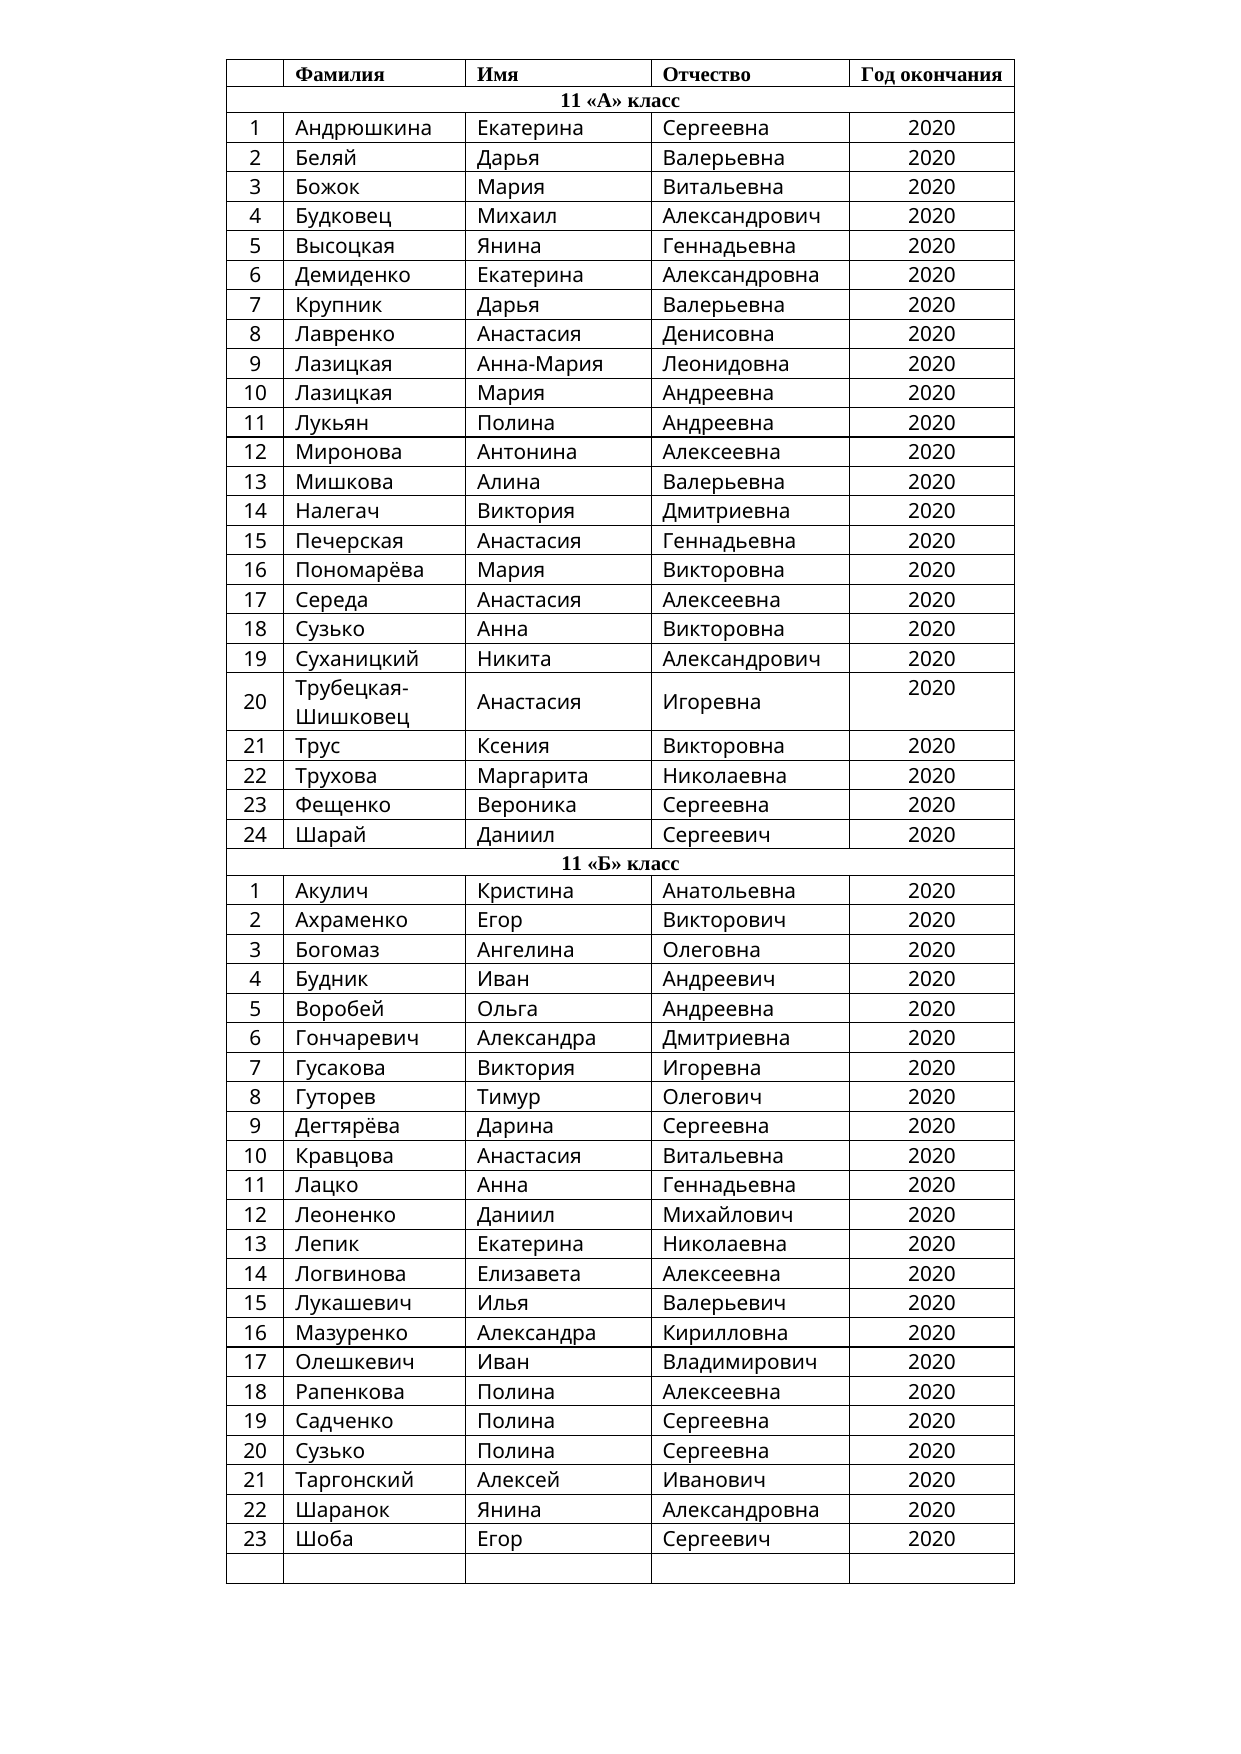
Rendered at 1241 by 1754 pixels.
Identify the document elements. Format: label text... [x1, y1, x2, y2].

table_cell Мазуренко [284, 1318, 465, 1346]
table_cell 2020 [850, 408, 1014, 436]
table_cell 2020 [850, 467, 1014, 495]
table_cell Александрович [652, 644, 849, 672]
table_cell Анастасия [466, 526, 651, 554]
table_cell Дегтярёва [284, 1112, 465, 1140]
table_cell Суханицкий [284, 644, 465, 672]
table_cell Трубецкая-Шишковец [284, 673, 465, 730]
table_cell Кристина [466, 876, 651, 904]
table_cell 10 [227, 1141, 283, 1169]
table_cell Алексеевна [652, 1259, 849, 1287]
table_cell 2020 [850, 1495, 1014, 1523]
table_cell Лукьян [284, 408, 465, 436]
table_cell Янина [466, 1495, 651, 1523]
table_cell 2020 [850, 1171, 1014, 1199]
table_cell Геннадьевна [652, 231, 849, 259]
table_cell Дарья [466, 143, 651, 171]
table_cell Валерьевна [652, 143, 849, 171]
table_cell 8 [227, 320, 283, 348]
table_cell Леонидовна [652, 349, 849, 377]
table_cell Вероника [466, 790, 651, 819]
table_cell Сергеевич [652, 1524, 849, 1553]
table_cell 6 [227, 261, 283, 289]
table_cell 14 [227, 496, 283, 525]
table_cell Иван [466, 1348, 651, 1376]
table_header Фамилия [284, 60, 465, 86]
table_cell 2020 [850, 1230, 1014, 1258]
table_cell Александровна [652, 1495, 849, 1523]
table_cell Екатерина [466, 261, 651, 289]
table_cell Полина [466, 1436, 651, 1464]
table_cell 3 [227, 172, 283, 201]
table_cell 2020 [850, 202, 1014, 230]
table_cell 2020 [850, 1406, 1014, 1435]
table_cell 17 [227, 585, 283, 613]
table_cell Валерьевна [652, 290, 849, 318]
table_cell Дмитриевна [652, 1023, 849, 1052]
table_cell Олешкевич [284, 1348, 465, 1376]
table_cell Дарья [466, 290, 651, 318]
table_cell Высоцкая [284, 231, 465, 259]
table_cell 20 [227, 673, 283, 730]
table_cell [284, 1554, 465, 1582]
table_cell 15 [227, 526, 283, 554]
table_cell 2020 [850, 261, 1014, 289]
table_cell 5 [227, 231, 283, 259]
table_cell 2020 [850, 438, 1014, 466]
table_cell Елизавета [466, 1259, 651, 1287]
table_cell Никита [466, 644, 651, 672]
table_cell 2020 [850, 320, 1014, 348]
table_cell 20 [227, 1436, 283, 1464]
table_cell Витальевна [652, 172, 849, 201]
table_cell 2020 [850, 1318, 1014, 1346]
table_cell Гончаревич [284, 1023, 465, 1052]
table_cell Александра [466, 1318, 651, 1346]
table_cell 2020 [850, 231, 1014, 259]
table_header Имя [466, 60, 651, 86]
table_cell Алексеевна [652, 585, 849, 613]
table_cell Игоревна [652, 673, 849, 730]
table_cell 2020 [850, 526, 1014, 554]
table_cell Алексеевна [652, 1377, 849, 1405]
table_cell Лазицкая [284, 349, 465, 377]
table_cell Фещенко [284, 790, 465, 819]
table_cell [850, 1554, 1014, 1582]
table_cell Тимур [466, 1082, 651, 1111]
table_cell 16 [227, 1318, 283, 1346]
table_cell [652, 1554, 849, 1582]
table_cell Демиденко [284, 261, 465, 289]
table_cell 2020 [850, 1141, 1014, 1169]
table_cell Миронова [284, 438, 465, 466]
table_cell Анатольевна [652, 876, 849, 904]
table_cell Садченко [284, 1406, 465, 1435]
table_cell 2020 [850, 143, 1014, 171]
table_cell Крупник [284, 290, 465, 318]
table_cell Андреевна [652, 408, 849, 436]
table_cell Анастасия [466, 585, 651, 613]
table_cell Андреевич [652, 964, 849, 993]
table_cell Полина [466, 408, 651, 436]
table_cell 17 [227, 1348, 283, 1376]
table_cell Ахраменко [284, 905, 465, 934]
table_cell 19 [227, 1406, 283, 1435]
table_cell Олегович [652, 1082, 849, 1111]
table_cell Ангелина [466, 935, 651, 963]
table_cell Денисовна [652, 320, 849, 348]
table_cell 2020 [850, 790, 1014, 819]
table_cell Акулич [284, 876, 465, 904]
table_cell Виктория [466, 496, 651, 525]
table_cell 15 [227, 1289, 283, 1317]
table_cell 2020 [850, 614, 1014, 643]
table_cell Середа [284, 585, 465, 613]
table_cell 2020 [850, 1082, 1014, 1111]
table_cell Анастасия [466, 320, 651, 348]
table_cell 2020 [850, 1200, 1014, 1228]
table_cell 2020 [850, 964, 1014, 993]
table_cell 4 [227, 964, 283, 993]
table_cell Егор [466, 905, 651, 934]
table_cell 3 [227, 935, 283, 963]
table_cell Ксения [466, 731, 651, 760]
table_cell 22 [227, 761, 283, 789]
table_cell 2 [227, 905, 283, 934]
table_cell Витальевна [652, 1141, 849, 1169]
table_cell Лавренко [284, 320, 465, 348]
table_cell 24 [227, 820, 283, 848]
table_cell 5 [227, 994, 283, 1022]
table_cell 19 [227, 644, 283, 672]
table_cell Илья [466, 1289, 651, 1317]
table_cell 1 [227, 876, 283, 904]
table_cell 18 [227, 1377, 283, 1405]
table_cell 2020 [850, 1524, 1014, 1553]
table_cell 2020 [850, 1259, 1014, 1287]
table_cell Анна [466, 614, 651, 643]
table_cell Сергеевна [652, 113, 849, 142]
table_cell 2020 [850, 994, 1014, 1022]
table_cell Андреевна [652, 379, 849, 407]
table_cell Будник [284, 964, 465, 993]
table_cell 2020 [850, 172, 1014, 201]
table_cell 2020 [850, 1436, 1014, 1464]
table_cell Екатерина [466, 113, 651, 142]
table_cell Полина [466, 1377, 651, 1405]
table_cell Геннадьевна [652, 1171, 849, 1199]
table_cell 2020 [850, 379, 1014, 407]
table_cell 6 [227, 1023, 283, 1052]
table_cell 2020 [850, 585, 1014, 613]
table_cell 7 [227, 290, 283, 318]
table_cell Антонина [466, 438, 651, 466]
table_cell 12 [227, 438, 283, 466]
table_cell Рапенкова [284, 1377, 465, 1405]
table_cell Михаил [466, 202, 651, 230]
table_cell Трухова [284, 761, 465, 789]
table_cell Пономарёва [284, 555, 465, 584]
table_cell Анна [466, 1171, 651, 1199]
table_cell 21 [227, 731, 283, 760]
table_cell 2020 [850, 349, 1014, 377]
table_cell 12 [227, 1200, 283, 1228]
table_cell 7 [227, 1053, 283, 1081]
table_cell 8 [227, 1082, 283, 1111]
table_cell 23 [227, 1524, 283, 1553]
table_cell Воробей [284, 994, 465, 1022]
table_cell 2020 [850, 1289, 1014, 1317]
table_cell Лукашевич [284, 1289, 465, 1317]
table_header Отчество [652, 60, 849, 86]
table_cell 1 [227, 113, 283, 142]
table_cell Валерьевна [652, 467, 849, 495]
table_cell Николаевна [652, 761, 849, 789]
table_cell Александрович [652, 202, 849, 230]
table_cell 23 [227, 790, 283, 819]
table_cell Алексей [466, 1465, 651, 1494]
table_cell Дмитриевна [652, 496, 849, 525]
table_cell 2020 [850, 1053, 1014, 1081]
table_cell 16 [227, 555, 283, 584]
table_cell 2020 [850, 1465, 1014, 1494]
table_cell 2020 [850, 935, 1014, 963]
table_cell 2020 [850, 113, 1014, 142]
table_cell Лазицкая [284, 379, 465, 407]
table_cell [466, 1554, 651, 1582]
table_cell Богомаз [284, 935, 465, 963]
table_cell Божок [284, 172, 465, 201]
table_cell 2020 [850, 555, 1014, 584]
table_cell Олеговна [652, 935, 849, 963]
table_cell 21 [227, 1465, 283, 1494]
table_cell Анастасия [466, 673, 651, 730]
table_cell 18 [227, 614, 283, 643]
table_cell Андрюшкина [284, 113, 465, 142]
table_cell 2020 [850, 820, 1014, 848]
table_cell Александра [466, 1023, 651, 1052]
table_cell Трус [284, 731, 465, 760]
table_cell Даниил [466, 1200, 651, 1228]
table_cell 10 [227, 379, 283, 407]
table_cell 2020 [850, 876, 1014, 904]
table_cell 22 [227, 1495, 283, 1523]
table_cell Валерьевич [652, 1289, 849, 1317]
table_cell Полина [466, 1406, 651, 1435]
table_cell Егор [466, 1524, 651, 1553]
table_cell 2020 [850, 496, 1014, 525]
table_cell Анастасия [466, 1141, 651, 1169]
table_cell Геннадьевна [652, 526, 849, 554]
table_cell 4 [227, 202, 283, 230]
table_cell 11 [227, 408, 283, 436]
table_cell 2020 [850, 1348, 1014, 1376]
table_cell Владимирович [652, 1348, 849, 1376]
table_cell 13 [227, 467, 283, 495]
table_cell Мария [466, 379, 651, 407]
table_cell Иван [466, 964, 651, 993]
table_cell Беляй [284, 143, 465, 171]
table_cell Маргарита [466, 761, 651, 789]
table_cell Николаевна [652, 1230, 849, 1258]
table_cell Лепик [284, 1230, 465, 1258]
table_cell Леоненко [284, 1200, 465, 1228]
table_cell Михайлович [652, 1200, 849, 1228]
table_cell [227, 1554, 283, 1582]
table_cell 13 [227, 1230, 283, 1258]
table_header [227, 60, 283, 86]
table_cell Андреевна [652, 994, 849, 1022]
table_cell Сергеевна [652, 1436, 849, 1464]
table_cell Шаранок [284, 1495, 465, 1523]
table_cell Анна-Мария [466, 349, 651, 377]
table_cell Сергеевна [652, 1406, 849, 1435]
table_cell 2020 [850, 290, 1014, 318]
table_cell Мария [466, 172, 651, 201]
table_cell 9 [227, 349, 283, 377]
table_cell Гуторев [284, 1082, 465, 1111]
table_cell Лацко [284, 1171, 465, 1199]
table_cell 2020 [850, 1112, 1014, 1140]
table_cell 2020 [850, 905, 1014, 934]
table_cell Сергеевна [652, 790, 849, 819]
table_cell Налегач [284, 496, 465, 525]
table_cell Александровна [652, 261, 849, 289]
table_cell Печерская [284, 526, 465, 554]
table_cell 2020 [850, 1377, 1014, 1405]
table_cell Логвинова [284, 1259, 465, 1287]
table_cell Алексеевна [652, 438, 849, 466]
table_cell Кравцова [284, 1141, 465, 1169]
table_cell 2 [227, 143, 283, 171]
table_cell 2020 [850, 761, 1014, 789]
table_cell Будковец [284, 202, 465, 230]
table_cell Иванович [652, 1465, 849, 1494]
table_cell 11 «Б» класс [227, 849, 1014, 875]
table_cell Таргонский [284, 1465, 465, 1494]
table_cell Дарина [466, 1112, 651, 1140]
table_cell Алина [466, 467, 651, 495]
table_header Год окончания [850, 60, 1014, 86]
table_cell Викторовна [652, 731, 849, 760]
table_cell Даниил [466, 820, 651, 848]
table_cell Сергеевич [652, 820, 849, 848]
table_cell 14 [227, 1259, 283, 1287]
table_cell Ольга [466, 994, 651, 1022]
table_cell Виктория [466, 1053, 651, 1081]
table_cell 2020 [850, 731, 1014, 760]
table_cell 11 [227, 1171, 283, 1199]
table_cell Викторович [652, 905, 849, 934]
table_cell 2020 [850, 1023, 1014, 1052]
table_cell 2020 [850, 644, 1014, 672]
table_cell Сузько [284, 1436, 465, 1464]
table_cell Гусакова [284, 1053, 465, 1081]
table_cell Викторовна [652, 614, 849, 643]
table_cell Викторовна [652, 555, 849, 584]
table_cell Сузько [284, 614, 465, 643]
table_cell Сергеевна [652, 1112, 849, 1140]
table_cell Игоревна [652, 1053, 849, 1081]
table_cell 11 «А» класс [227, 87, 1014, 112]
table_cell Янина [466, 231, 651, 259]
table_cell Кирилловна [652, 1318, 849, 1346]
table_cell Екатерина [466, 1230, 651, 1258]
table_cell Шарай [284, 820, 465, 848]
table_cell 9 [227, 1112, 283, 1140]
table_cell Шоба [284, 1524, 465, 1553]
table_cell Мишкова [284, 467, 465, 495]
table_cell 2020 [850, 673, 1014, 730]
table_cell Мария [466, 555, 651, 584]
